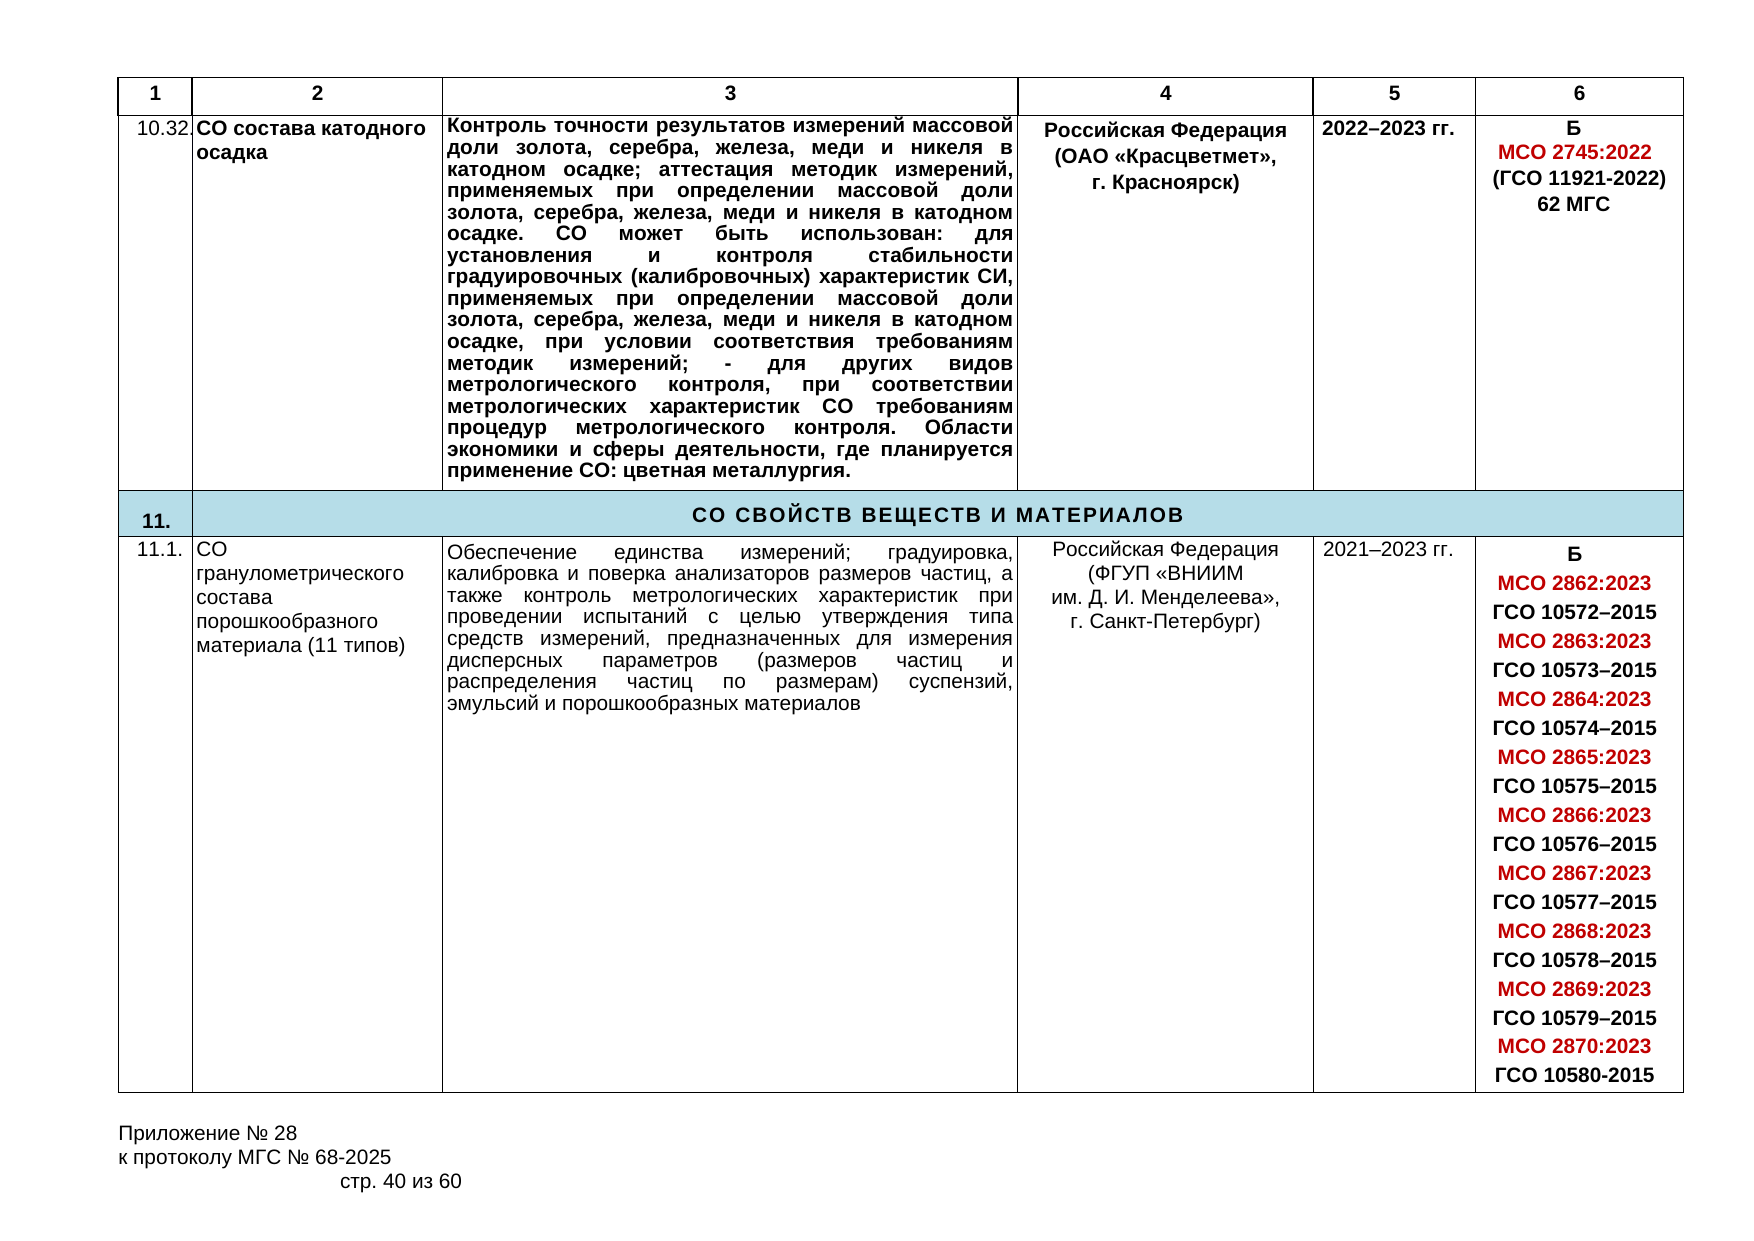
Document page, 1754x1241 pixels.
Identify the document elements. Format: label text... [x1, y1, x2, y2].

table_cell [1018, 116, 1313, 489]
table_cell 2022–2023 гг. [1314, 116, 1475, 489]
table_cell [1018, 537, 1313, 1092]
table_header 2 [193, 78, 442, 114]
table_cell Обеспечение единства измерений; градуировка, калибровка и поверка анализаторов размеров частиц, а также контроль метрологических характеристик при проведении испытаний с целью утверждения типа средств измерений, предназначенных для измерения дисперсных параметров (размеров частиц и распределения частиц по размерам) суспензий, эмульсий и порошкообразных материалов [443, 537, 1017, 1092]
table_cell [119, 537, 192, 1092]
table_cell 2021–2023 гг. [1314, 537, 1475, 1092]
table_cell СО гранулометрического состава порошкообразного материала (11 типов) [193, 537, 442, 1092]
table_cell Б МСО 2862:2023 ГСО 10572–2015 МСО 2863:2023 ГСО 10573–2015 МСО 2864:2023 ГСО 10574–2015 МСО 2865:2023 ГСО 10575–2015 МСО 2866:2023 ГСО 10576–2015 МСО 2867:2023 ГСО 10577–2015 МСО 2868:2023 ГСО 10578–2015 МСО 2869:2023 ГСО 10579–2015 МСО 2870:2023 ГСО 10580-2015 [1476, 537, 1683, 1092]
table_cell СО состава катодного осадка [193, 116, 442, 489]
table_header 1 [119, 78, 191, 114]
table_header 6 [1476, 78, 1683, 114]
table_header 5 [1314, 78, 1475, 114]
table_cell Б МСО 2745:2022 (ГСО 11921-2022) 62 МГС [1476, 116, 1683, 489]
table_cell [119, 116, 192, 489]
table_header 4 [1019, 78, 1312, 114]
table_cell СО СВОЙСТВ ВЕЩЕСТВ И МАТЕРИАЛОВ [193, 491, 1683, 536]
table_cell [119, 491, 192, 536]
table_header 3 [443, 78, 1017, 114]
table_cell Контроль точности результатов измерений массовой доли золота, серебра, железа, меди и никеля в катодном осадке; аттестация методик измерений, применяемых при определении массовой доли золота, серебра, железа, меди и никеля в катодном осадке. СО может быть использован: для установления и контроля стабильности градуировочных (калибровочных) характеристик СИ, применяемых при определении массовой доли золота, серебра, железа, меди и никеля в катодном осадке, при условии соответствия требованиям методик измерений; - для других видов метрологического контроля, при соответствии метрологических характеристик СО требованиям процедур метрологического контроля. Области экономики и сферы деятельности, где планируется применение СО: цветная металлургия. [443, 116, 1017, 489]
